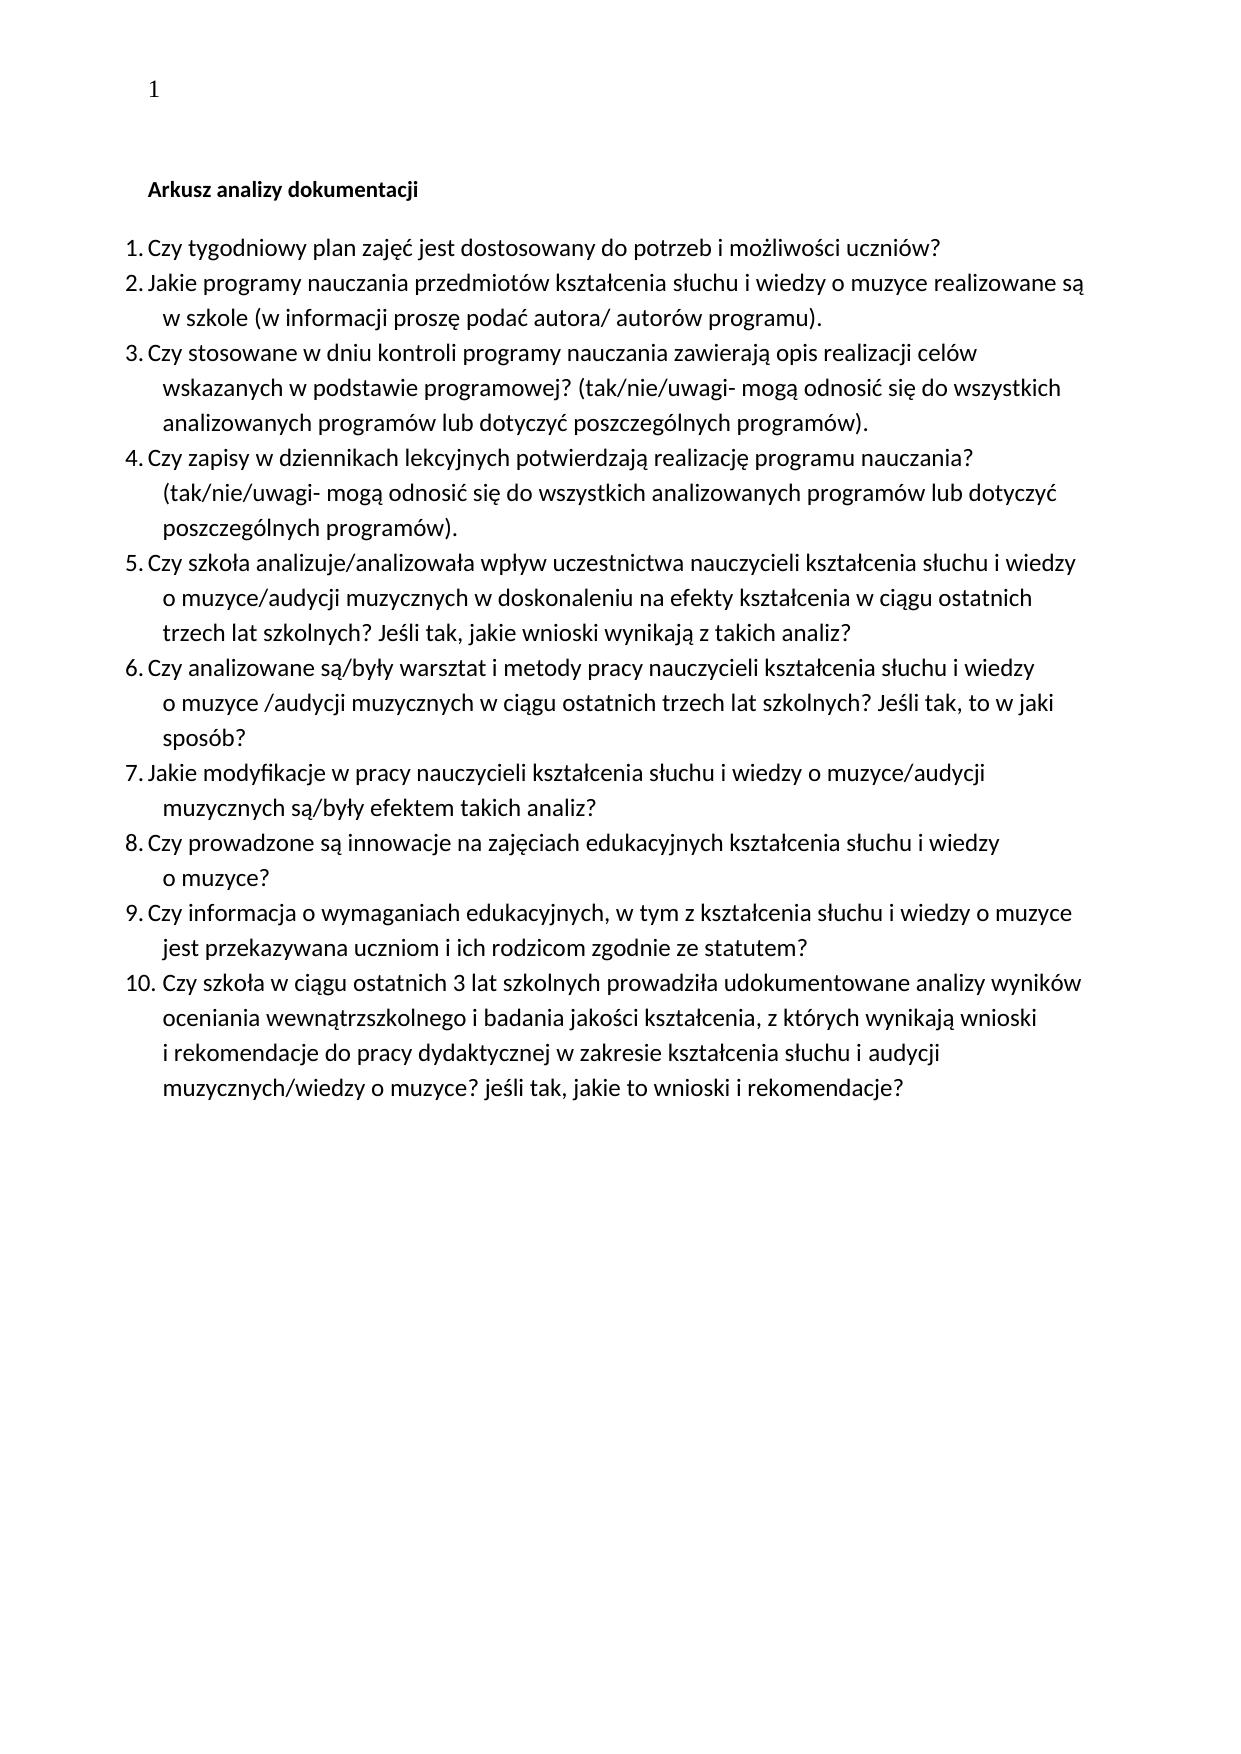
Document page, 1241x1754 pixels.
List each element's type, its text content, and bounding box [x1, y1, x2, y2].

list Czy zapisy w dziennikach lekcyjnych potwierdzają realizację programu nauczania? (tak/nie/uwagi- mogą odnosić się do wszystkich analizowanych programów lub dotyczyć poszczególnych programów). [125, 442, 1093, 542]
list Czy szkoła w ciągu ostatnich 3 lat szkolnych prowadziła udokumentowane analizy wyników oceniania wewnątrzszkolnego i badania jakości kształcenia, z których wynikają wnioski i rekomendacje do pracy dydaktycznej w zakresie kształcenia słuchu i audycji muzycznych/wiedzy o muzyce? jeśli tak, jakie to wnioski i rekomendacje? [125, 967, 1093, 1102]
list Czy szkoła analizuje/analizowała wpływ uczestnictwa nauczycieli kształcenia słuchu i wiedzy o muzyce/audycji muzycznych w doskonaleniu na efekty kształcenia w ciągu ostatnich trzech lat szkolnych? Jeśli tak, jakie wnioski wynikają z takich analiz? [125, 547, 1093, 647]
list Jakie modyfikacje w pracy nauczycieli kształcenia słuchu i wiedzy o muzyce/audycji muzycznych są/były efektem takich analiz? [125, 757, 1093, 822]
list Czy prowadzone są innowacje na zajęciach edukacyjnych kształcenia słuchu i wiedzy o muzyce? [125, 827, 1093, 892]
list Czy stosowane w dniu kontroli programy nauczania zawierają opis realizacji celów wskazanych w podstawie programowej? (tak/nie/uwagi- mogą odnosić się do wszystkich analizowanych programów lub dotyczyć poszczególnych programów). [125, 337, 1093, 437]
list Czy tygodniowy plan zajęć jest dostosowany do potrzeb i możliwości uczniów? [125, 232, 1093, 262]
list Czy analizowane są/były warsztat i metody pracy nauczycieli kształcenia słuchu i wiedzy o muzyce /audycji muzycznych w ciągu ostatnich trzech lat szkolnych? Jeśli tak, to w jaki sposób? [125, 652, 1093, 752]
list Czy informacja o wymaganiach edukacyjnych, w tym z kształcenia słuchu i wiedzy o muzyce jest przekazywana uczniom i ich rodzicom zgodnie ze statutem? [125, 897, 1093, 962]
list Jakie programy nauczania przedmiotów kształcenia słuchu i wiedzy o muzyce realizowane są w szkole (w informacji proszę podać autora/ autorów programu). [125, 267, 1093, 332]
text Arkusz analizy dokumentacji [148, 176, 1093, 204]
